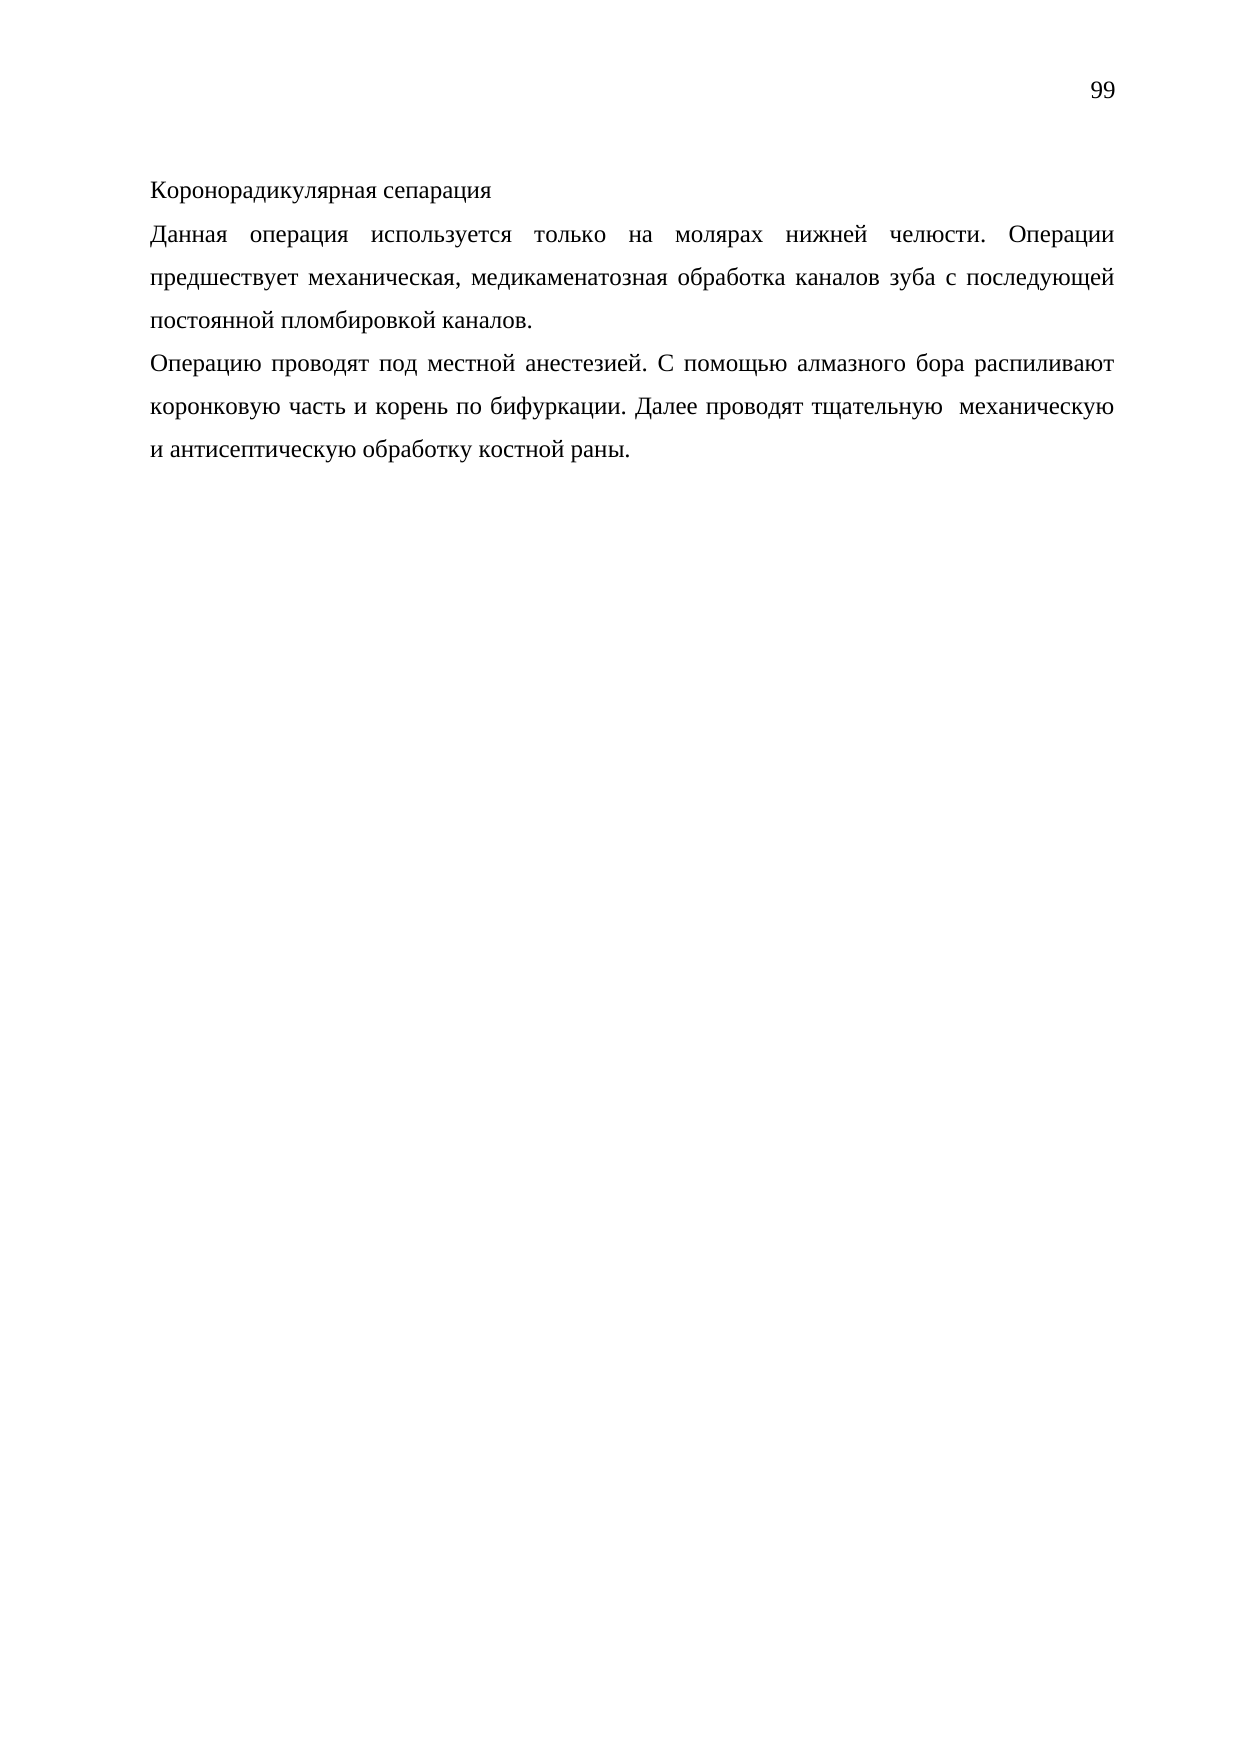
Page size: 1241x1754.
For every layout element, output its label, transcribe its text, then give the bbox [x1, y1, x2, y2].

text Операцию проводят под местной анестезией. С помощью алмазного бора распиливают коронковую часть и корень по бифуркации. Далее проводят тщательную механическую и антисептическую обработку костной раны. [150, 348, 1115, 463]
text Данная операция используется только на молярах нижней челюсти. Операции предшествует механическая, медикаменатозная обработка каналов зуба с последующей постоянной пломбировкой каналов. [150, 219, 1115, 334]
text Коронорадикулярная сепарация [150, 176, 1115, 204]
